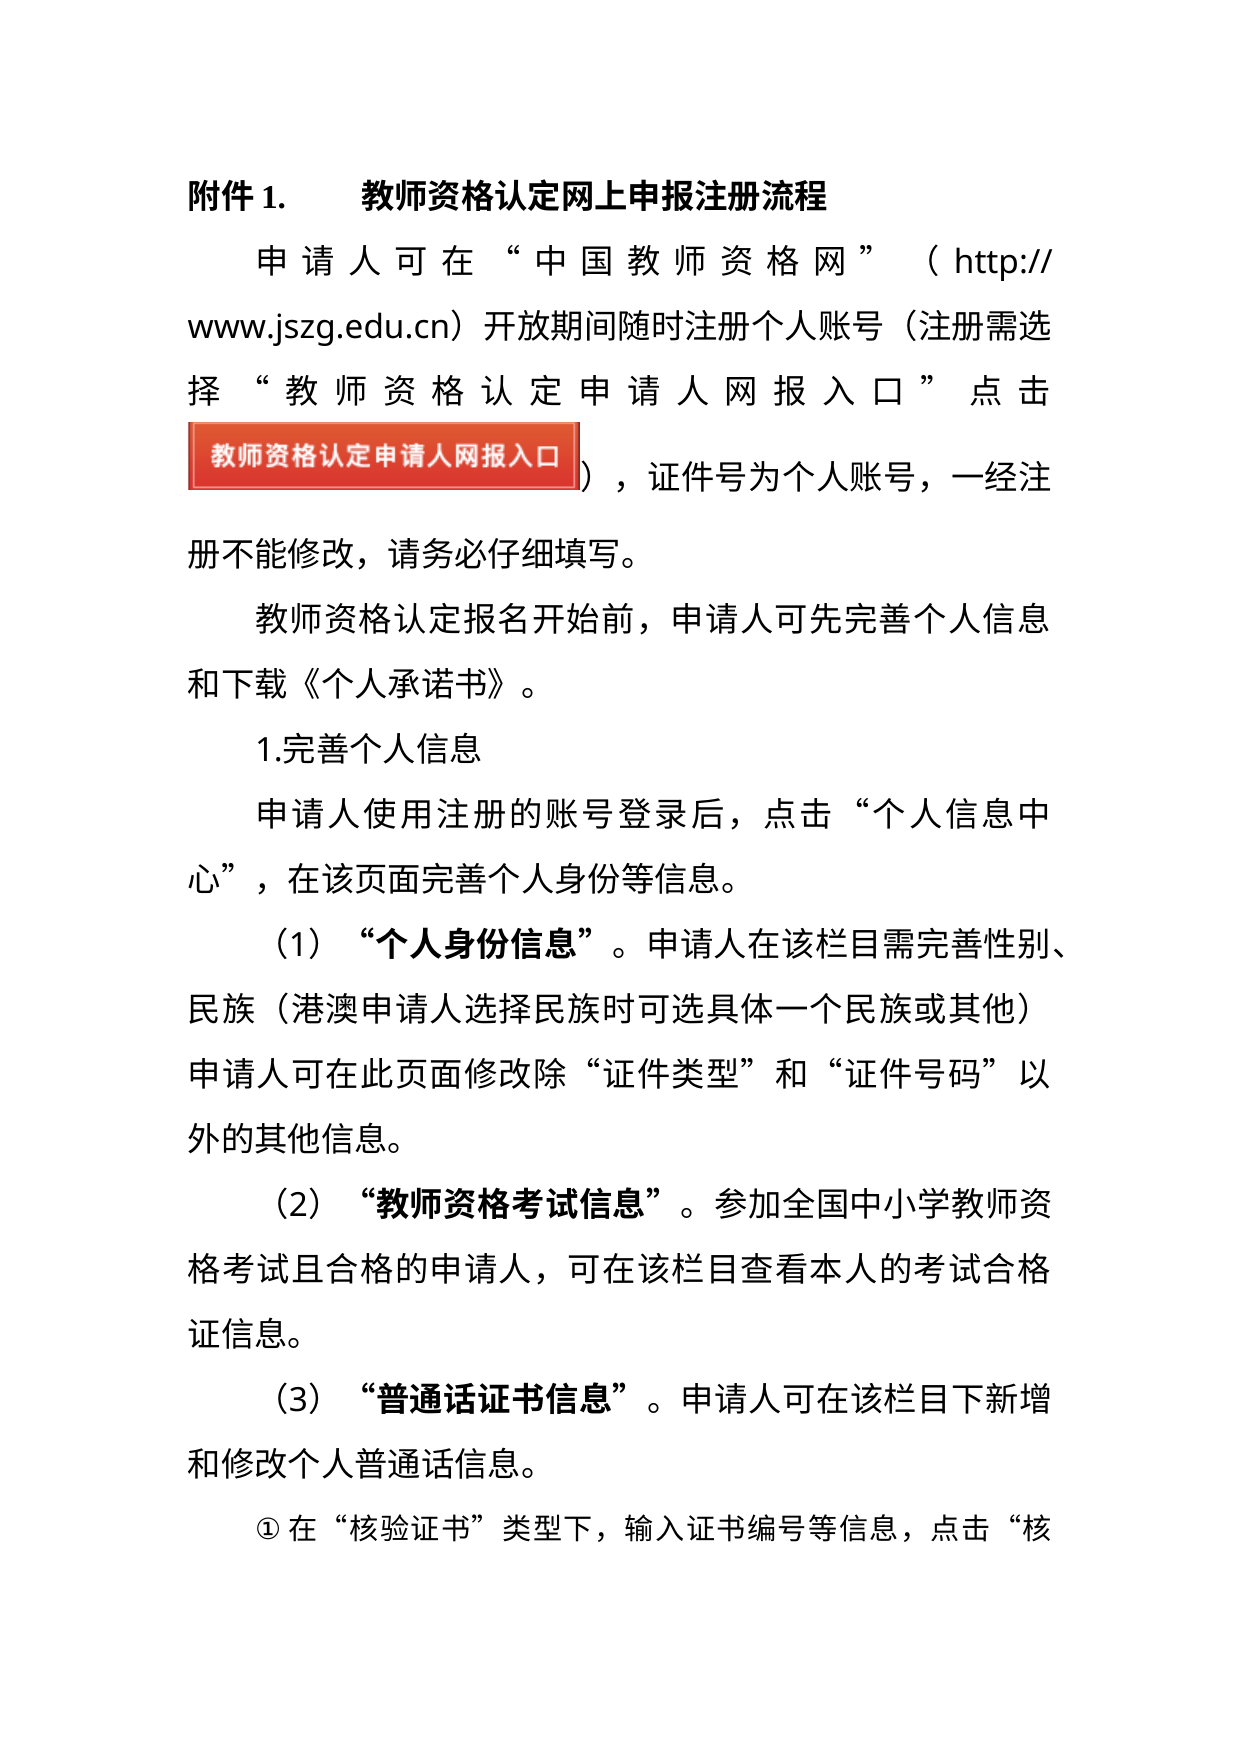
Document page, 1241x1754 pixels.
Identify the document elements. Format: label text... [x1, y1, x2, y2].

text （3）“普通话证书信息”。申请人可在该栏目下新增和修改个人普通话信息。 [187, 1364, 1053, 1494]
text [187, 1494, 1053, 1559]
text 附件1. 教师资格认定网上申报注册流程 [187, 162, 1053, 227]
picture [187, 422, 580, 490]
text 教师资格认定报名开始前，申请人可先完善个人信息和下载《个人承诺书》。 [187, 584, 1053, 714]
text 申请人使用注册的账号登录后，点击“个人信息中心”，在该页面完善个人身份等信息。 [187, 779, 1053, 909]
text （2）“教师资格考试信息”。参加全国中小学教师资格考试且合格的申请人，可在该栏目查看本人的考试合格证信息。 [187, 1169, 1053, 1364]
text （1）“个人身份信息”。申请人在该栏目需完善性别、民族（港澳申请人选择民族时可选具体一个民族或其他）。申请人可在此页面修改除“证件类型”和“证件号码”以外的其他信息。 [187, 909, 1053, 1169]
text 1.完善个人信息 [187, 714, 1053, 779]
text 申请人可在“中国教师资格网”（http://www.jszg.edu.cn）开放期间随时注册个人账号（注册需选择“教师资格认定申请人网报入口”点击），证件号为个人账号，一经注册不能修改，请务必仔细填写。 [187, 227, 1053, 584]
